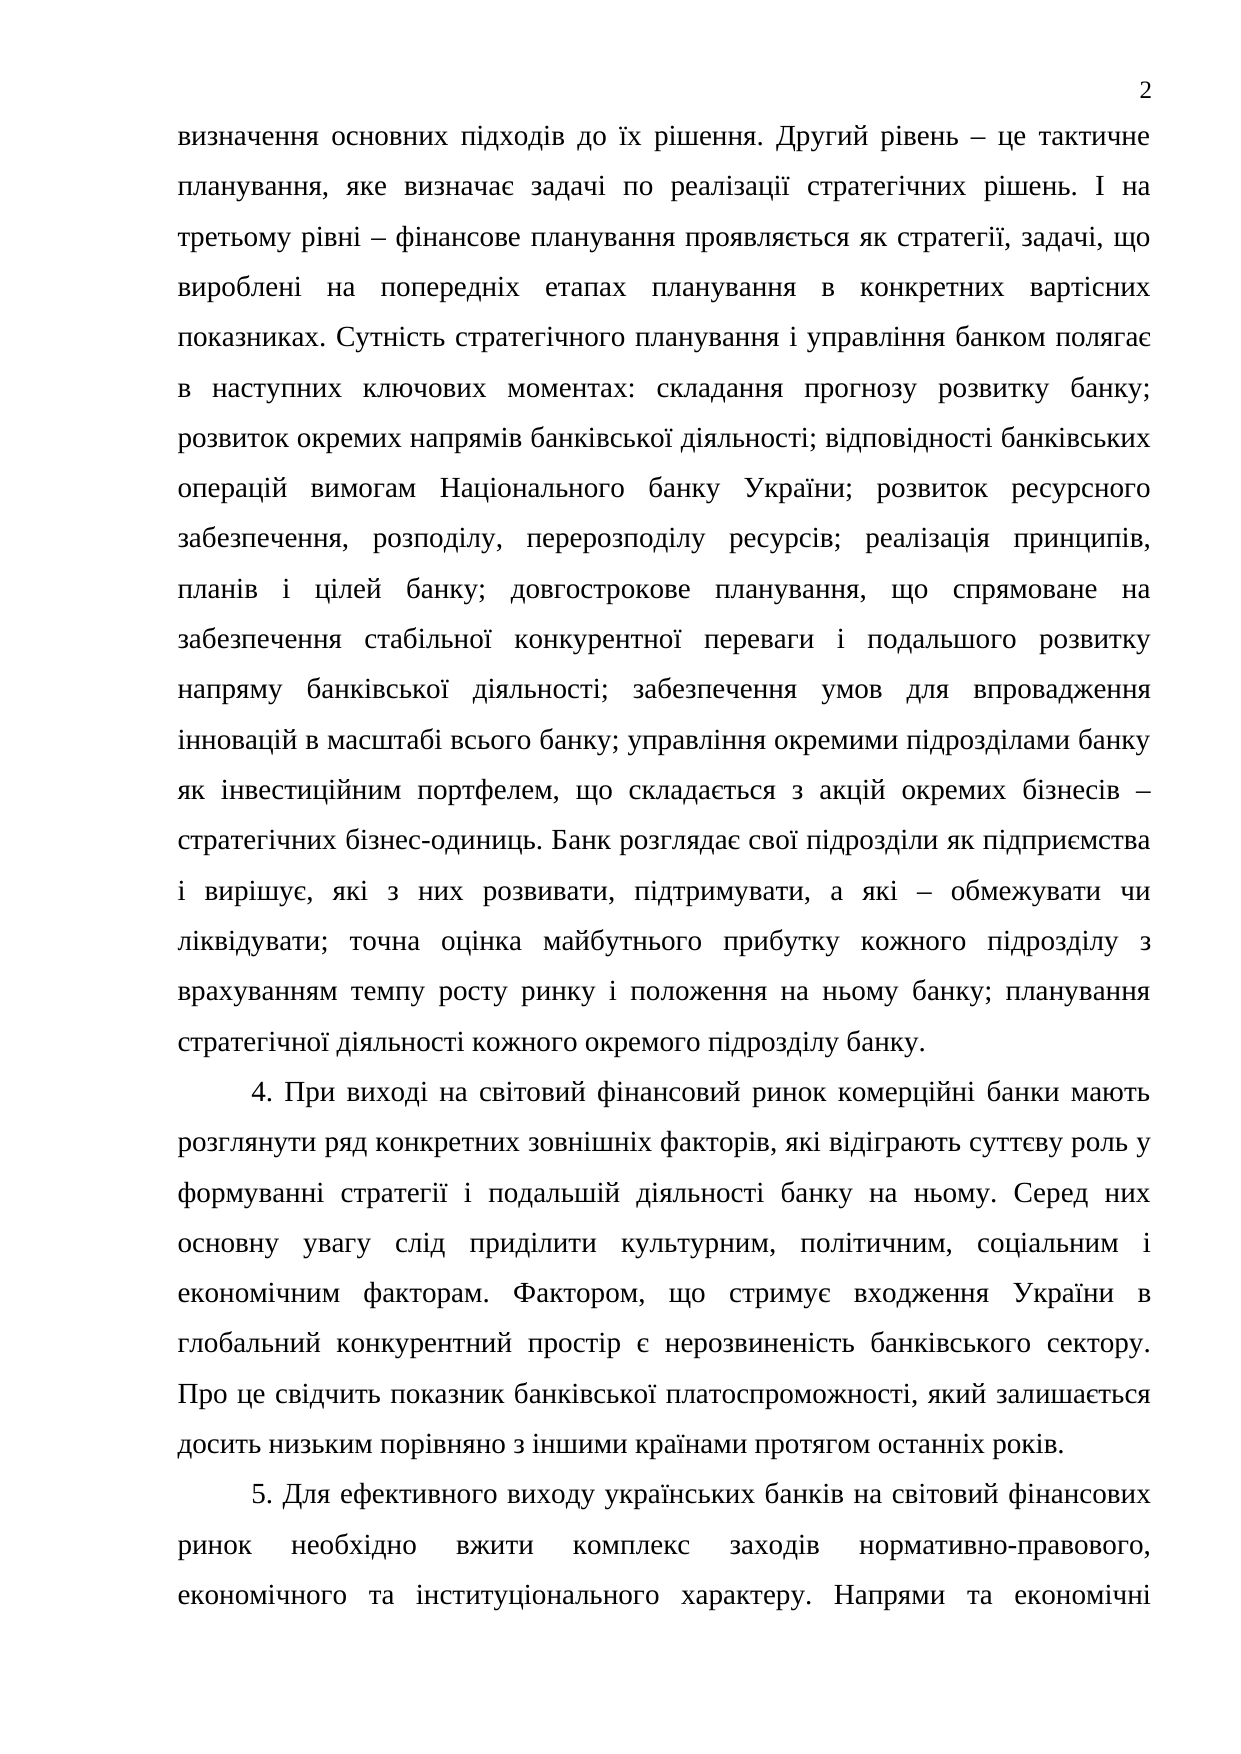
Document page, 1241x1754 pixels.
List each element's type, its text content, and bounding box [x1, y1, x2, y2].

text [177, 1477, 1152, 1611]
text 4. При виході на світовий фінансовий ринок комерційні банки мають розглянути ряд конкретних зовнішніх факторів, які відіграють суттєву роль у формуванні стратегії і подальшій діяльності банку на ньому. Серед них основну увагу слід приділити культурним, політичним, соціальним і економічним факторам. Фактором, що стримує входження України в глобальний конкурентний простір є нерозвиненість банківського сектору. Про це свідчить показник банківської платоспроможності, який залишається досить низьким порівняно з іншими країнами протягом останніх років. [177, 1074, 1152, 1460]
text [177, 118, 1152, 1057]
